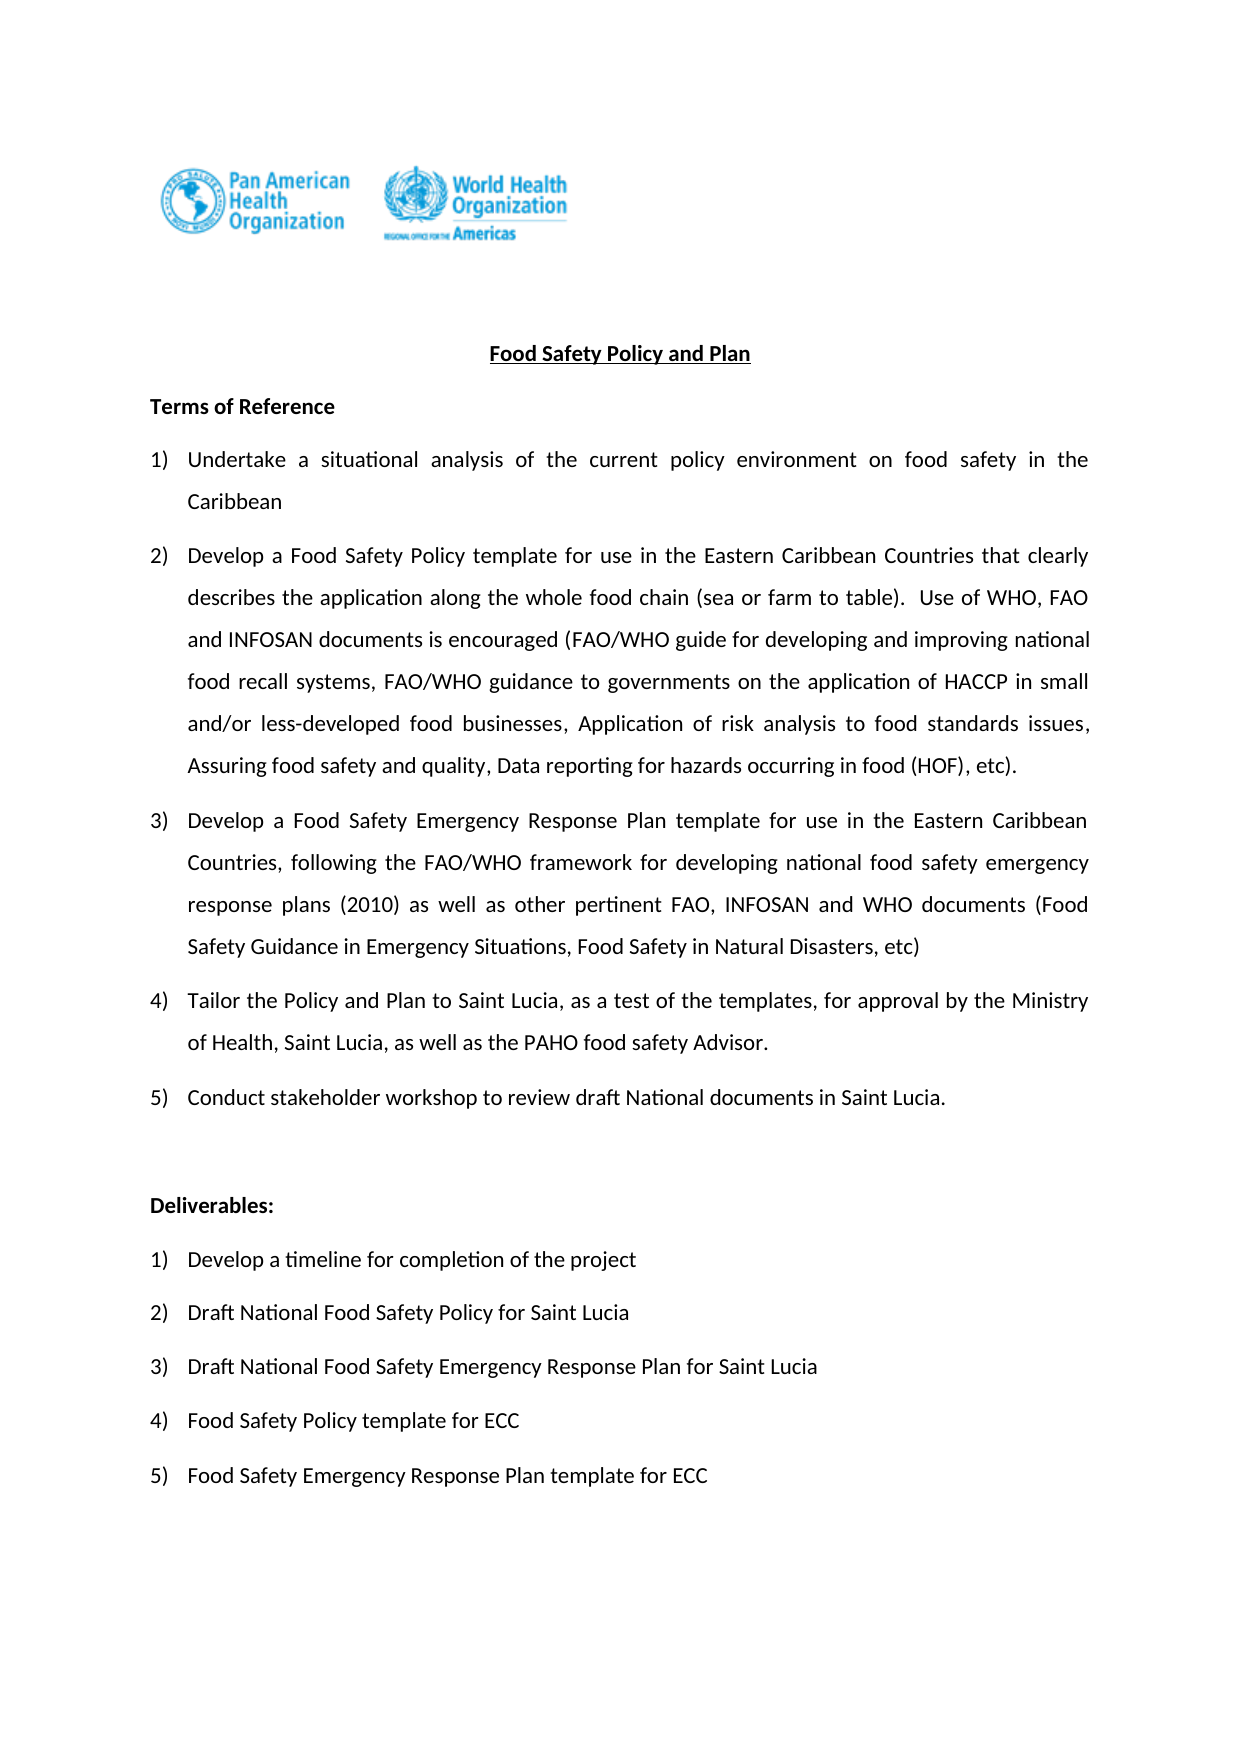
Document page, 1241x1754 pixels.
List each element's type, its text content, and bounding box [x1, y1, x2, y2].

list Draft National Food Safety Emergency Response Plan for Saint Lucia [150, 1352, 1090, 1380]
text Food Safety Policy and Plan [150, 339, 1090, 367]
list Tailor the Policy and Plan to Saint Lucia, as a test of the templates, for approval by the Ministry of Health, Saint Lucia, as well as the PAHO food safety Advisor. [150, 986, 1090, 1056]
list Undertake a situational analysis of the current policy environment on food safety in the Caribbean [150, 445, 1090, 515]
list Conduct stakeholder workshop to review draft National documents in Saint Lucia. [150, 1083, 1090, 1111]
list Draft National Food Safety Policy for Saint Lucia [150, 1298, 1090, 1326]
list Develop a Food Safety Policy template for use in the Eastern Caribbean Countries that clearly describes the application along the whole food chain (sea or farm to table). Use of WHO, FAO and INFOSAN documents is encouraged (FAO/WHO guide for developing and improving national food recall systems, FAO/WHO guidance to governments on the application of HACCP in small and/or less-developed food businesses, Application of risk analysis to food standards issues, Assuring food safety and quality, Data reporting for hazards occurring in food (HOF), etc). [150, 541, 1090, 779]
list Develop a Food Safety Emergency Response Plan template for use in the Eastern Caribbean Countries, following the FAO/WHO framework for developing national food safety emergency response plans (2010) as well as other pertinent FAO, INFOSAN and WHO documents (Food Safety Guidance in Emergency Situations, Food Safety in Natural Disasters, etc) [150, 806, 1090, 960]
text Deliverables: [150, 1192, 1090, 1220]
text Terms of Reference [150, 392, 1090, 420]
list Food Safety Policy template for ECC [150, 1407, 1090, 1435]
list Develop a timeline for completion of the project [150, 1245, 1090, 1273]
list Food Safety Emergency Response Plan template for ECC [150, 1461, 1090, 1489]
picture [150, 150, 580, 261]
